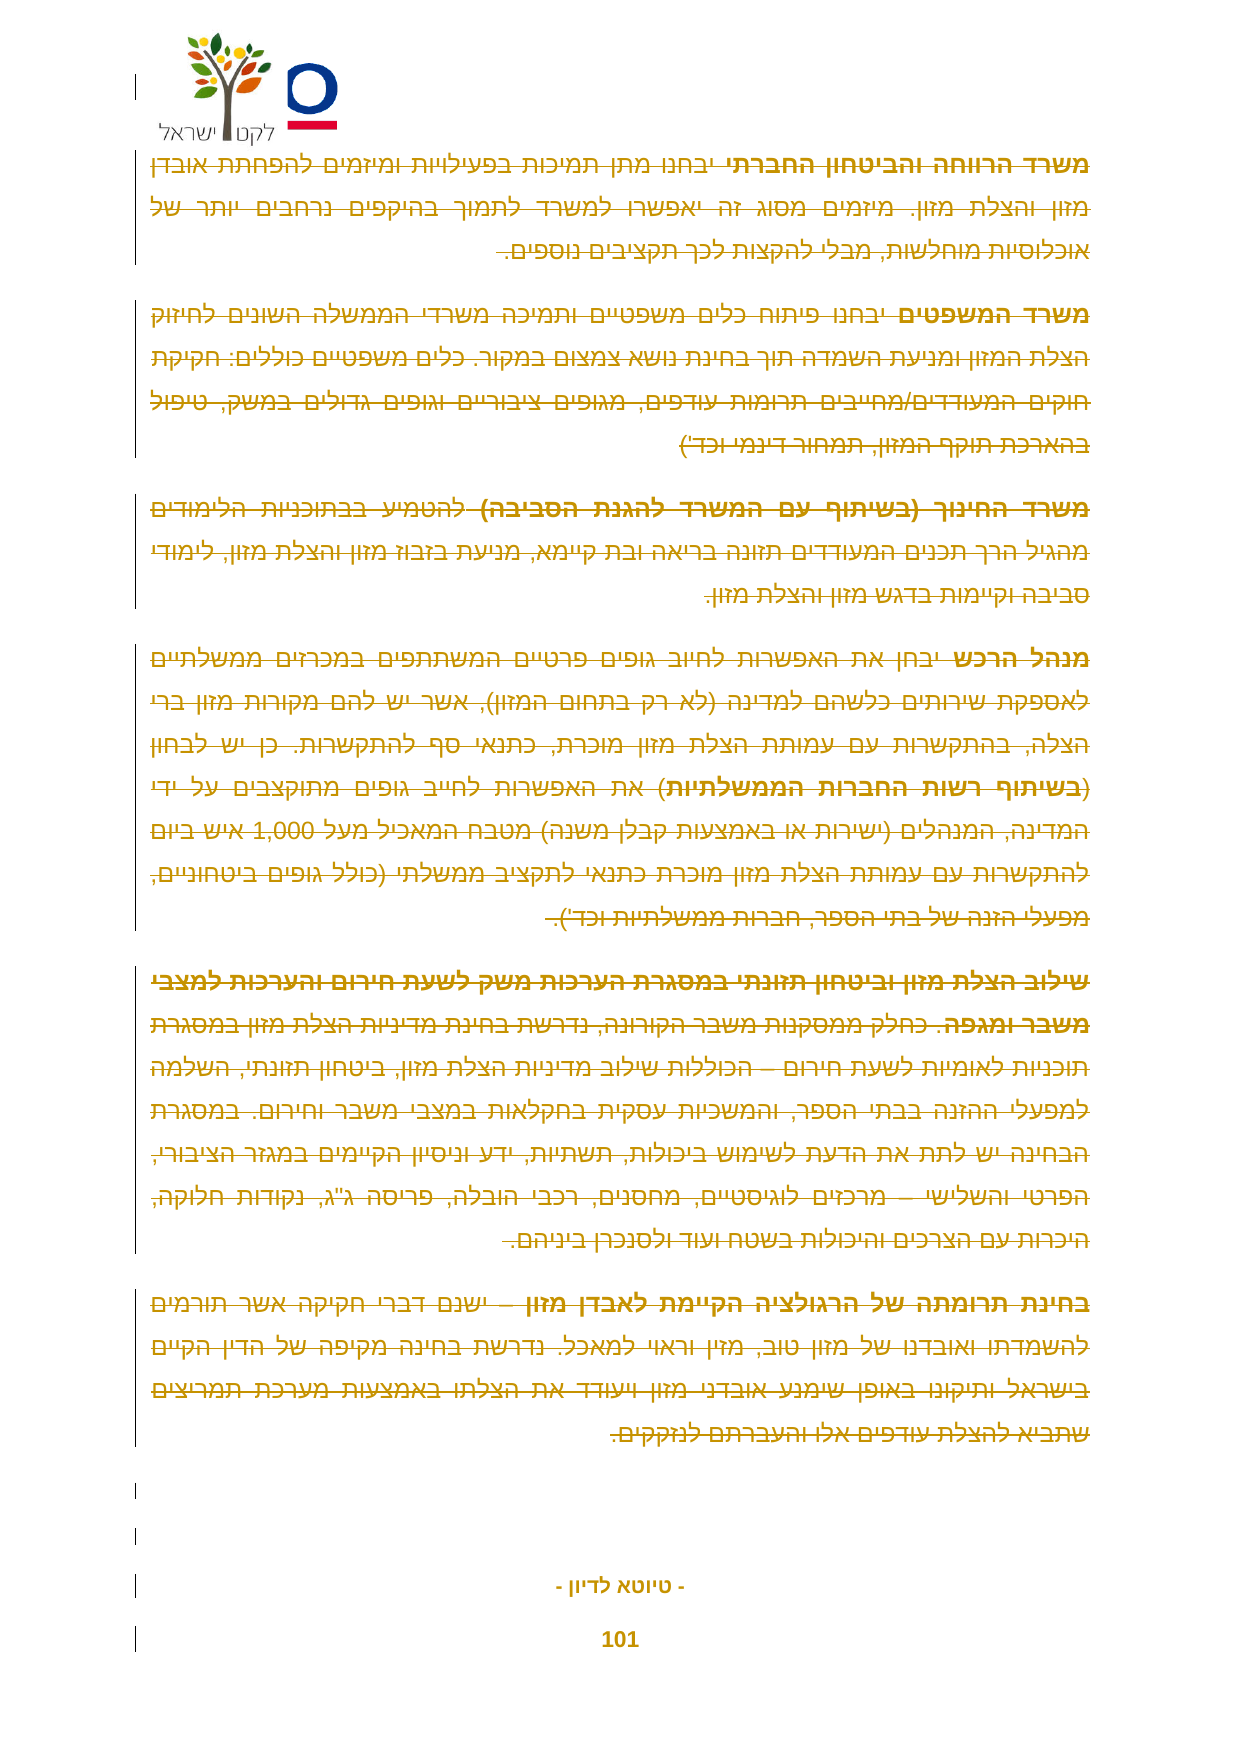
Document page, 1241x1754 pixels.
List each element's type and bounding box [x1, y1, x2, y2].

picture [146, 9, 341, 151]
